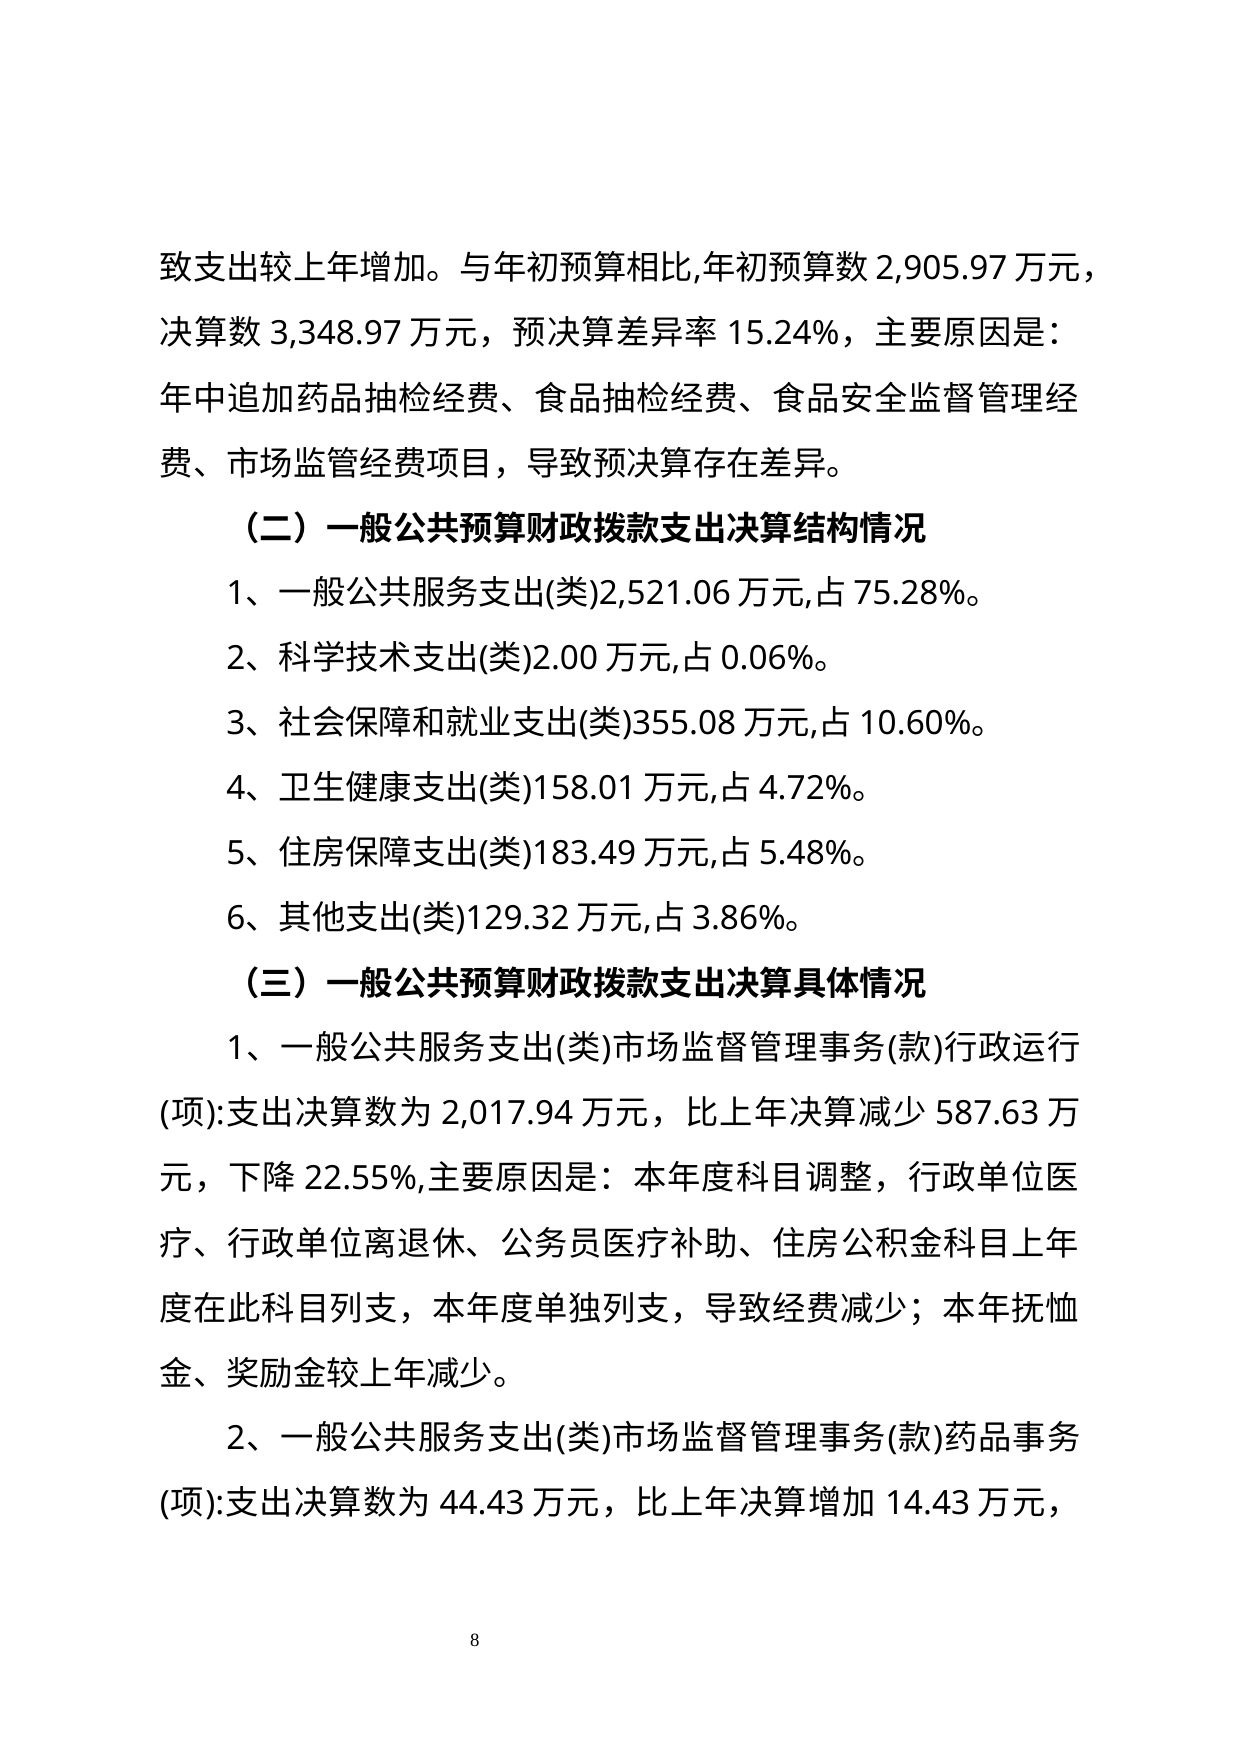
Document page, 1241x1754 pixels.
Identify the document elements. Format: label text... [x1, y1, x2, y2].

text 2、科学技术支出(类)2.00万元,占0.06%。 [159, 623, 1081, 688]
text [159, 233, 1081, 493]
text 5、住房保障支出(类)183.49万元,占5.48%。 [159, 818, 1081, 883]
text 1、一般公共服务支出(类)市场监督管理事务(款)行政运行(项):支出决算数为2,017.94万元，比上年决算减少587.63万元，下降22.55%,主要原因是：本年度科目调整，行政单位医疗、行政单位离退休、公务员医疗补助、住房公积金科目上年度在此科目列支，本年度单独列支，导致经费减少；本年抚恤金、奖励金较上年减少。 [159, 1013, 1081, 1403]
text 4、卫生健康支出(类)158.01万元,占4.72%。 [159, 753, 1081, 818]
text 1、一般公共服务支出(类)2,521.06万元,占75.28%。 [159, 558, 1081, 623]
text 6、其他支出(类)129.32万元,占3.86%。 [159, 883, 1081, 948]
text （三）一般公共预算财政拨款支出决算具体情况 [159, 948, 1081, 1013]
text 3、社会保障和就业支出(类)355.08万元,占10.60%。 [159, 688, 1081, 753]
text （二）一般公共预算财政拨款支出决算结构情况 [159, 493, 1081, 558]
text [159, 1403, 1081, 1533]
